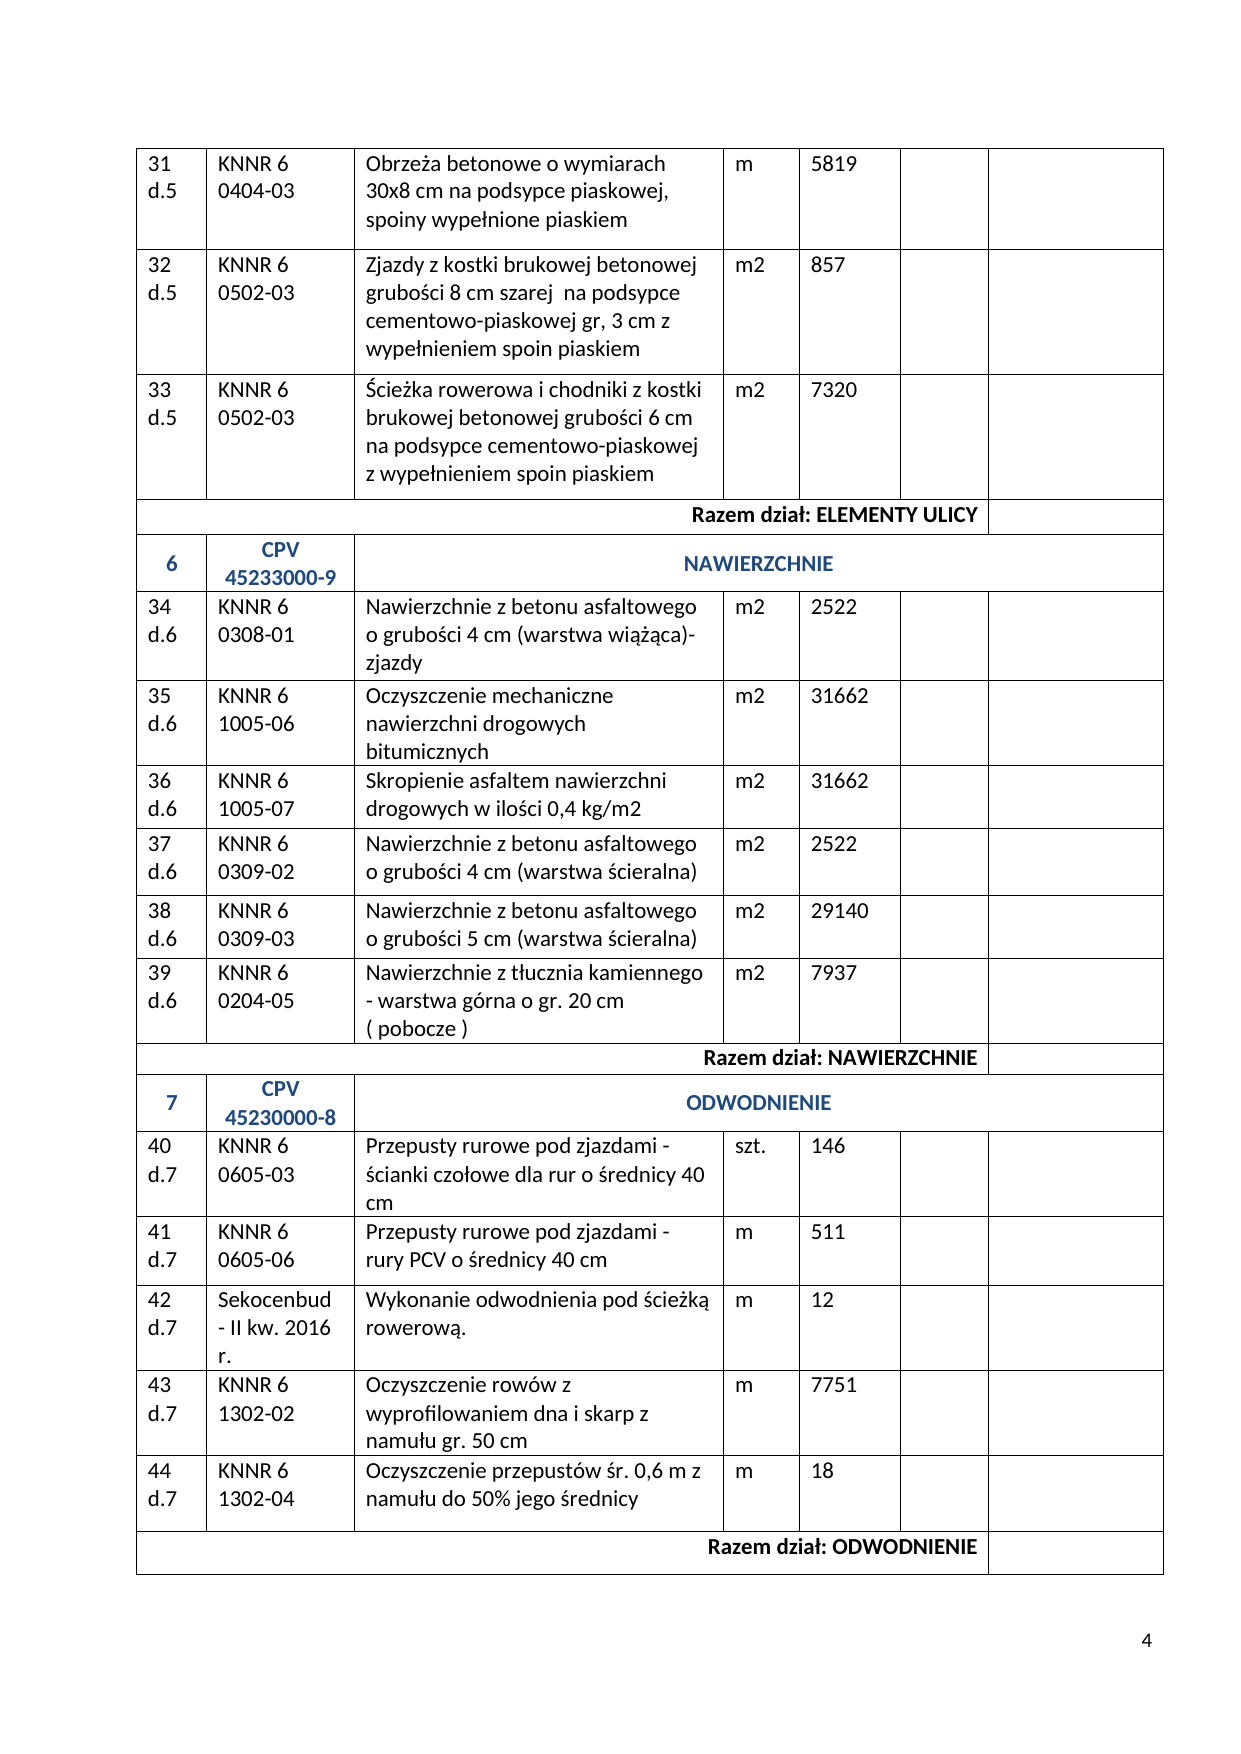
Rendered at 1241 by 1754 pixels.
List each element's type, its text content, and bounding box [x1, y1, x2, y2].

table_cell [989, 766, 1163, 828]
table_cell m [724, 1217, 799, 1284]
table_cell KNNR 6 0605-03 [207, 1132, 354, 1216]
table_cell KNNR 6 0309-02 [207, 829, 354, 895]
table_cell [989, 1044, 1163, 1073]
table_cell 511 [800, 1217, 900, 1284]
table_cell 31662 [800, 766, 900, 828]
table_cell CPV 45233000-9 [207, 535, 354, 591]
table_cell [901, 1456, 988, 1531]
table_cell 2522 [800, 592, 900, 680]
table_cell m2 [724, 592, 799, 680]
table_cell 18 [800, 1456, 900, 1531]
table_cell Wykonanie odwodnienia pod ścieżką rowerową. [355, 1286, 723, 1369]
table_cell [989, 500, 1163, 534]
table_cell 6 [137, 535, 206, 591]
table_cell Oczyszczenie rowów z wyprofilowaniem dna i skarp z namułu gr. 50 cm [355, 1371, 723, 1455]
table_cell 42 d.7 [137, 1286, 206, 1369]
table_cell [901, 1132, 988, 1216]
table_cell 36 d.6 [137, 766, 206, 828]
table_cell [901, 149, 988, 249]
table_cell m2 [724, 829, 799, 895]
table_cell [989, 250, 1163, 374]
table_cell [901, 1371, 988, 1455]
table_cell 38 d.6 [137, 896, 206, 957]
table_cell 31 d.5 [137, 149, 206, 249]
table_cell Nawierzchnie z betonu asfaltowego o grubości 4 cm (warstwa ścieralna) [355, 829, 723, 895]
table_cell KNNR 6 1302-02 [207, 1371, 354, 1455]
table_cell 7751 [800, 1371, 900, 1455]
table_cell Nawierzchnie z betonu asfaltowego o grubości 4 cm (warstwa wiążąca)- zjazdy [355, 592, 723, 680]
table_cell m2 [724, 681, 799, 765]
table_cell KNNR 6 0502-03 [207, 375, 354, 499]
table_cell KNNR 6 0502-03 [207, 250, 354, 374]
table_cell KNNR 6 0308-01 [207, 592, 354, 680]
table_cell m2 [724, 375, 799, 499]
table_cell NAWIERZCHNIE [355, 535, 1163, 591]
table_cell 146 [800, 1132, 900, 1216]
table_cell Oczyszczenie przepustów śr. 0,6 m z namułu do 50% jego średnicy [355, 1456, 723, 1531]
table_cell [901, 959, 988, 1042]
table_cell 7937 [800, 959, 900, 1042]
table_cell 39 d.6 [137, 959, 206, 1042]
table_cell KNNR 6 1302-04 [207, 1456, 354, 1531]
table_cell 7 [137, 1075, 206, 1131]
table_cell 35 d.6 [137, 681, 206, 765]
table_cell Nawierzchnie z betonu asfaltowego o grubości 5 cm (warstwa ścieralna) [355, 896, 723, 957]
table_cell Razem dział: NAWIERZCHNIE [137, 1044, 988, 1073]
table_cell [989, 375, 1163, 499]
table_cell 43 d.7 [137, 1371, 206, 1455]
table_cell 2522 [800, 829, 900, 895]
table_cell ODWODNIENIE [355, 1075, 1163, 1131]
table_cell m [724, 1286, 799, 1369]
table_cell Razem dział: ODWODNIENIE [137, 1532, 988, 1573]
table_cell [989, 1371, 1163, 1455]
table_cell [989, 149, 1163, 249]
table_cell [989, 681, 1163, 765]
table_cell KNNR 6 1005-07 [207, 766, 354, 828]
table_cell Sekocenbud - II kw. 2016 r. [207, 1286, 354, 1369]
table_cell m2 [724, 766, 799, 828]
table_cell Zjazdy z kostki brukowej betonowej grubości 8 cm szarej na podsypce cementowo-piaskowej gr, 3 cm z wypełnieniem spoin piaskiem [355, 250, 723, 374]
table_cell [989, 1456, 1163, 1531]
table_cell CPV 45230000-8 [207, 1075, 354, 1131]
table_cell [901, 681, 988, 765]
table_cell Ścieżka rowerowa i chodniki z kostki brukowej betonowej grubości 6 cm na podsypce cementowo-piaskowej z wypełnieniem spoin piaskiem [355, 375, 723, 499]
table_cell [901, 592, 988, 680]
table_cell KNNR 6 0404-03 [207, 149, 354, 249]
table_cell Obrzeża betonowe o wymiarach 30x8 cm na podsypce piaskowej, spoiny wypełnione piaskiem [355, 149, 723, 249]
table_cell KNNR 6 0204-05 [207, 959, 354, 1042]
table_cell [901, 250, 988, 374]
table_cell [989, 896, 1163, 957]
table_cell [989, 1217, 1163, 1284]
table_cell [989, 1132, 1163, 1216]
table_cell KNNR 6 1005-06 [207, 681, 354, 765]
table_cell 34 d.6 [137, 592, 206, 680]
table_cell Przepusty rurowe pod zjazdami - ścianki czołowe dla rur o średnicy 40 cm [355, 1132, 723, 1216]
table_cell [989, 1286, 1163, 1369]
table_cell szt. [724, 1132, 799, 1216]
table_cell [901, 1217, 988, 1284]
table_cell 7320 [800, 375, 900, 499]
table_cell m2 [724, 250, 799, 374]
table_cell [901, 896, 988, 957]
table_cell 33 d.5 [137, 375, 206, 499]
table_cell m [724, 1371, 799, 1455]
table_cell Oczyszczenie mechaniczne nawierzchni drogowych bitumicznych [355, 681, 723, 765]
table_cell Nawierzchnie z tłucznia kamiennego - warstwa górna o gr. 20 cm ( pobocze ) [355, 959, 723, 1042]
table_cell KNNR 6 0309-03 [207, 896, 354, 957]
table_cell 29140 [800, 896, 900, 957]
table_cell 12 [800, 1286, 900, 1369]
table_cell 37 d.6 [137, 829, 206, 895]
table_cell m2 [724, 959, 799, 1042]
table_cell 40 d.7 [137, 1132, 206, 1216]
table_cell Skropienie asfaltem nawierzchni drogowych w ilości 0,4 kg/m2 [355, 766, 723, 828]
table_cell [989, 959, 1163, 1042]
table_cell Przepusty rurowe pod zjazdami - rury PCV o średnicy 40 cm [355, 1217, 723, 1284]
table_cell [989, 1532, 1163, 1573]
table_cell [901, 829, 988, 895]
table_cell 5819 [800, 149, 900, 249]
table_cell 31662 [800, 681, 900, 765]
table_cell 32 d.5 [137, 250, 206, 374]
table_cell [901, 375, 988, 499]
table_cell 857 [800, 250, 900, 374]
table_cell m2 [724, 896, 799, 957]
table_cell 41 d.7 [137, 1217, 206, 1284]
table_cell 44 d.7 [137, 1456, 206, 1531]
table_cell [901, 1286, 988, 1369]
table_cell [989, 829, 1163, 895]
table_cell KNNR 6 0605-06 [207, 1217, 354, 1284]
table_cell m [724, 1456, 799, 1531]
table_cell Razem dział: ELEMENTY ULICY [137, 500, 988, 534]
table_cell [901, 766, 988, 828]
table_cell [989, 592, 1163, 680]
table_cell m [724, 149, 799, 249]
